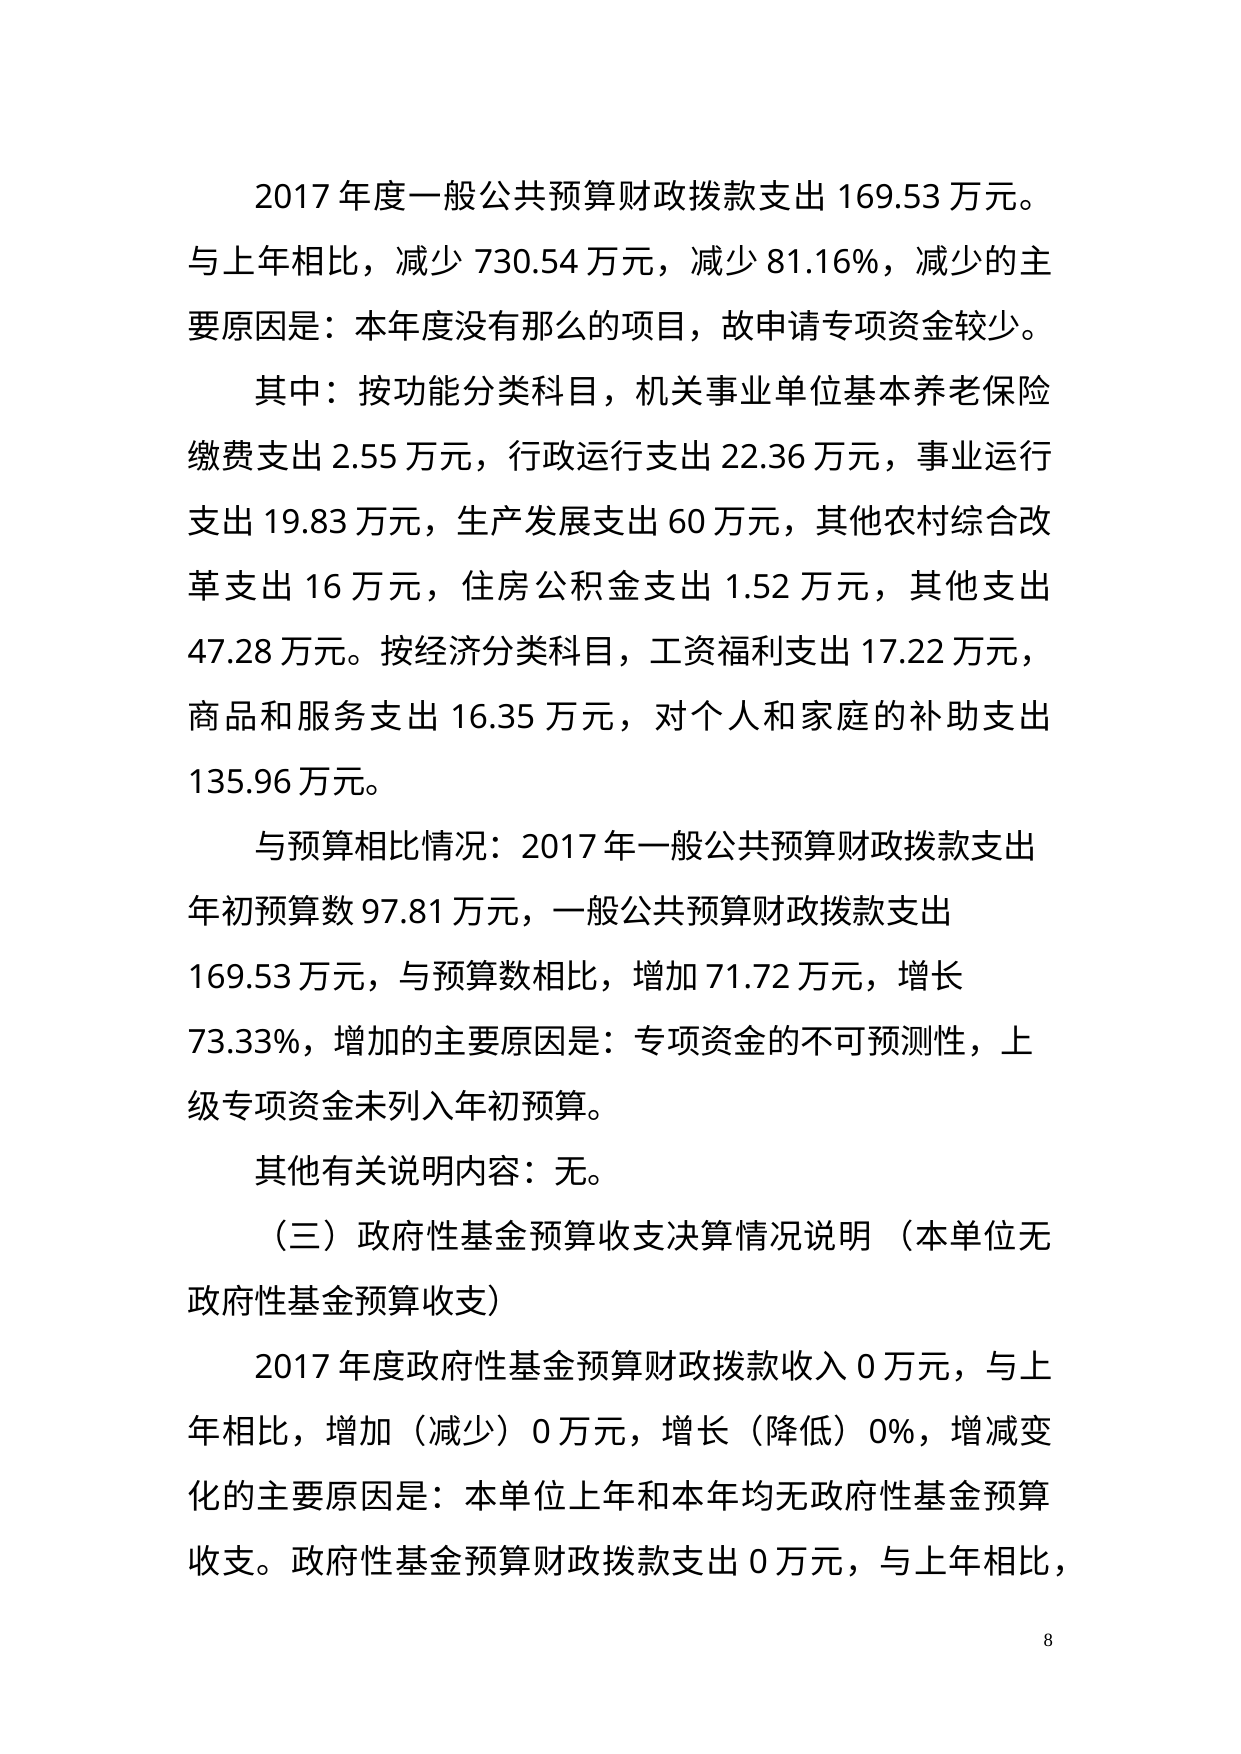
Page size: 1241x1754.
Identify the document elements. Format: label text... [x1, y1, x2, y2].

text 2017年度一般公共预算财政拨款支出169.53万元。与上年相比，减少 730.54万元，减少81.16%，减少的主要原因是：本年度没有那么的项目，故申请专项资金较少。 [187, 162, 1053, 357]
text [187, 1332, 1053, 1592]
text 与预算相比情况：2017年一般公共预算财政拨款支出年初预算数97.81万元，一般公共预算财政拨款支出169.53万元，与预算数相比，增加71.72万元，增长73.33%，增加的主要原因是：专项资金的不可预测性，上级专项资金未列入年初预算。 [187, 812, 1053, 1137]
text 其中：按功能分类科目，机关事业单位基本养老保险缴费支出2.55万元，行政运行支出22.36万元，事业运行支出19.83万元，生产发展支出60万元，其他农村综合改革支出16万元，住房公积金支出1.52万元，其他支出47.28万元。按经济分类科目，工资福利支出17.22万元，商品和服务支出16.35万元，对个人和家庭的补助支出135.96万元。 [187, 357, 1053, 812]
text （三）政府性基金预算收支决算情况说明 （本单位无政府性基金预算收支） [187, 1202, 1053, 1332]
text 其他有关说明内容：无。 [187, 1137, 1053, 1202]
